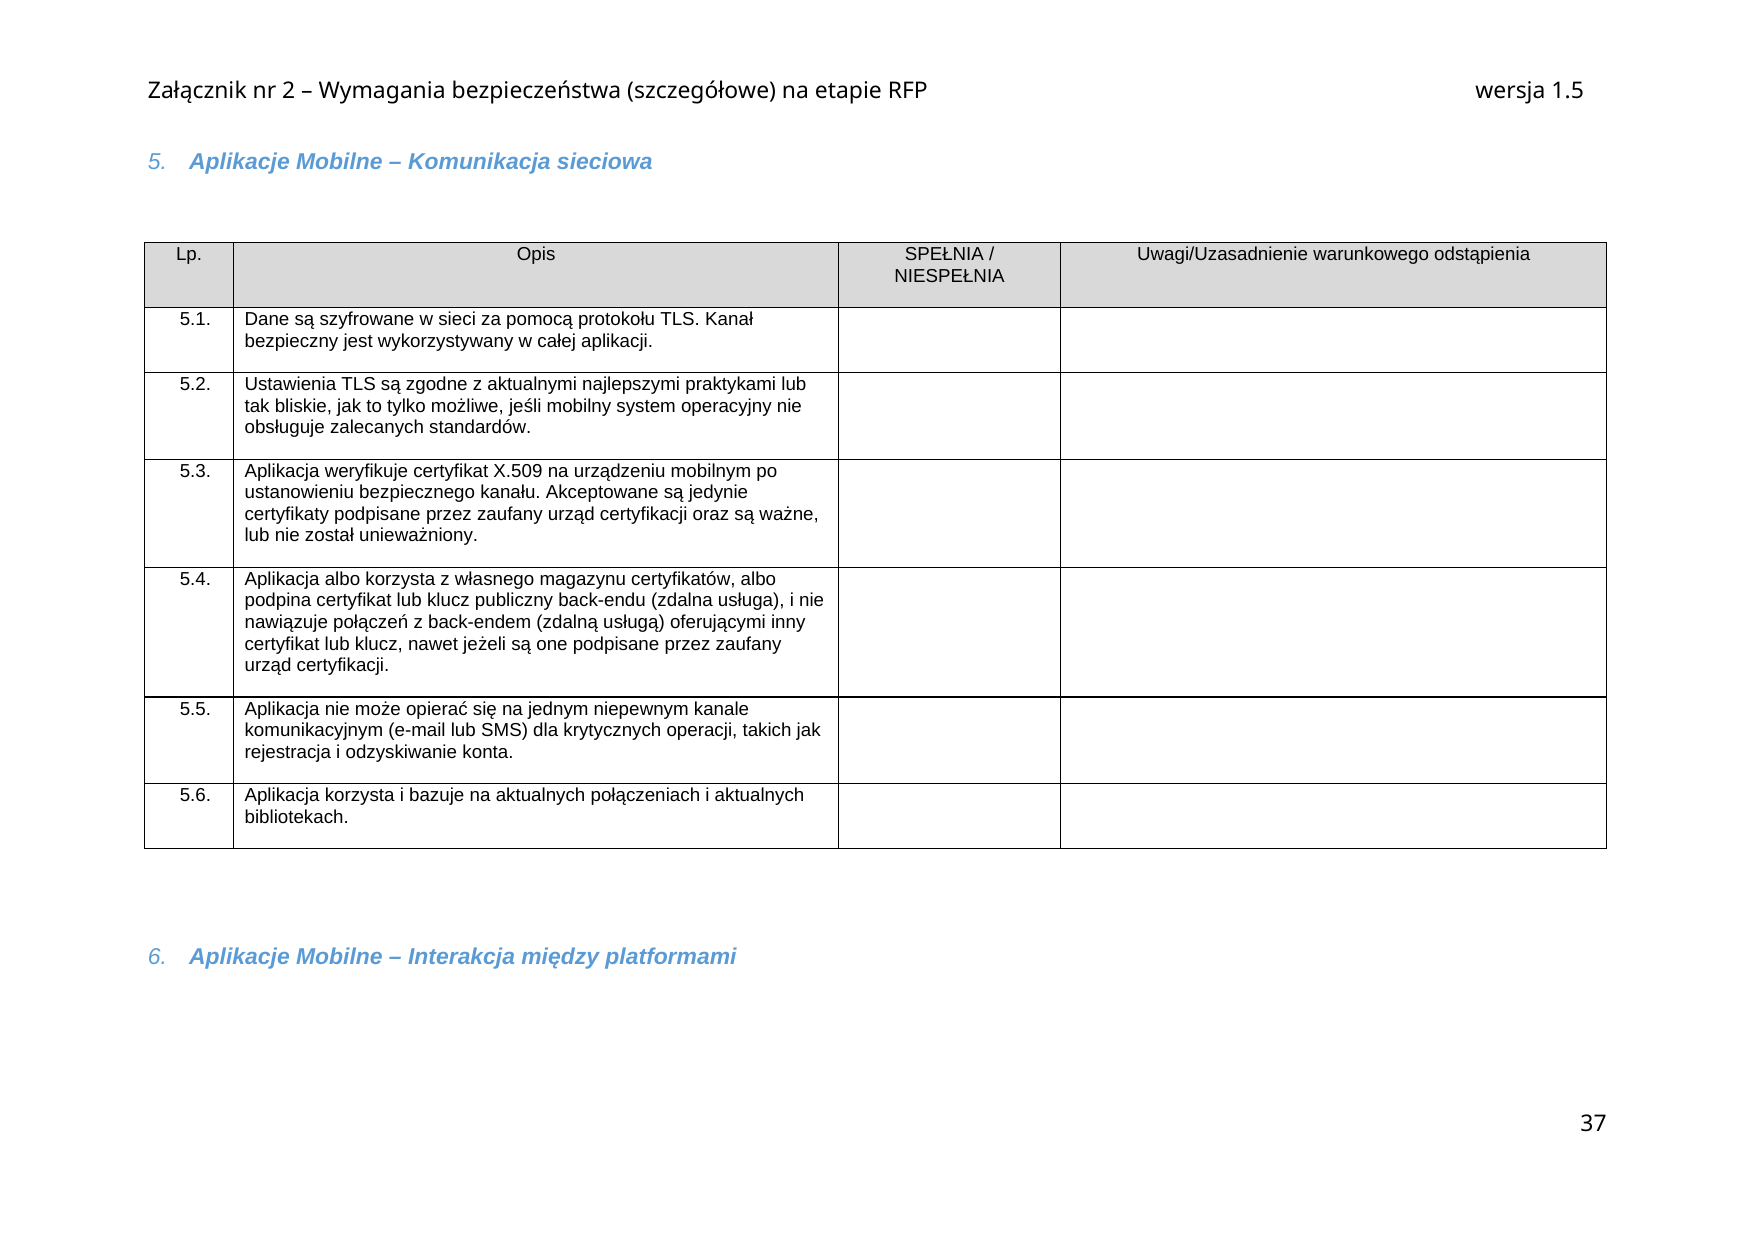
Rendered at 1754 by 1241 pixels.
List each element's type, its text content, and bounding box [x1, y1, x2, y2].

table_cell [1061, 784, 1606, 848]
table_cell [145, 460, 233, 567]
table_cell [1061, 373, 1606, 458]
table_cell [145, 308, 233, 372]
table_cell [1061, 460, 1606, 567]
table_cell Aplikacja korzysta i bazuje na aktualnych połączeniach i aktualnych bibliotekach. [234, 784, 838, 848]
table_header SPEŁNIA / NIESPEŁNIA [839, 243, 1060, 307]
table_cell Aplikacja nie może opierać się na jednym niepewnym kanale komunikacyjnym (e-mail lub SMS) dla krytycznych operacji, takich jak rejestracja i odzyskiwanie konta. [234, 698, 838, 783]
subtitle Aplikacje Mobilne – Interakcja między platformami [148, 943, 1606, 970]
table_cell Dane są szyfrowane w sieci za pomocą protokołu TLS. Kanał bezpieczny jest wykorzystywany w całej aplikacji. [234, 308, 838, 372]
table_cell [839, 373, 1060, 458]
table_cell [1061, 308, 1606, 372]
table_cell [839, 784, 1060, 848]
table_header Uwagi/Uzasadnienie warunkowego odstąpienia [1061, 243, 1606, 307]
table_cell Aplikacja albo korzysta z własnego magazynu certyfikatów, albo podpina certyfikat lub klucz publiczny back-endu (zdalna usługa), i nie nawiązuje połączeń z back-endem (zdalną usługą) oferującymi inny certyfikat lub klucz, nawet jeżeli są one podpisane przez zaufany urząd certyfikacji. [234, 568, 838, 696]
table_cell Ustawienia TLS są zgodne z aktualnymi najlepszymi praktykami lub tak bliskie, jak to tylko możliwe, jeśli mobilny system operacyjny nie obsługuje zalecanych standardów. [234, 373, 838, 458]
table_cell [839, 568, 1060, 696]
table_cell [145, 698, 233, 783]
table_header Opis [234, 243, 838, 307]
table_cell [1061, 698, 1606, 783]
subtitle Aplikacje Mobilne – Komunikacja sieciowa [148, 148, 1606, 174]
table_cell [839, 308, 1060, 372]
table_cell [839, 460, 1060, 567]
table_cell [145, 373, 233, 458]
table_cell [145, 784, 233, 848]
table_cell [145, 568, 233, 696]
table_cell Aplikacja weryfikuje certyfikat X.509 na urządzeniu mobilnym po ustanowieniu bezpiecznego kanału. Akceptowane są jedynie certyfikaty podpisane przez zaufany urząd certyfikacji oraz są ważne, lub nie został unieważniony. [234, 460, 838, 567]
table_cell [1061, 568, 1606, 696]
table_cell [839, 698, 1060, 783]
table_header Lp. [145, 243, 233, 307]
